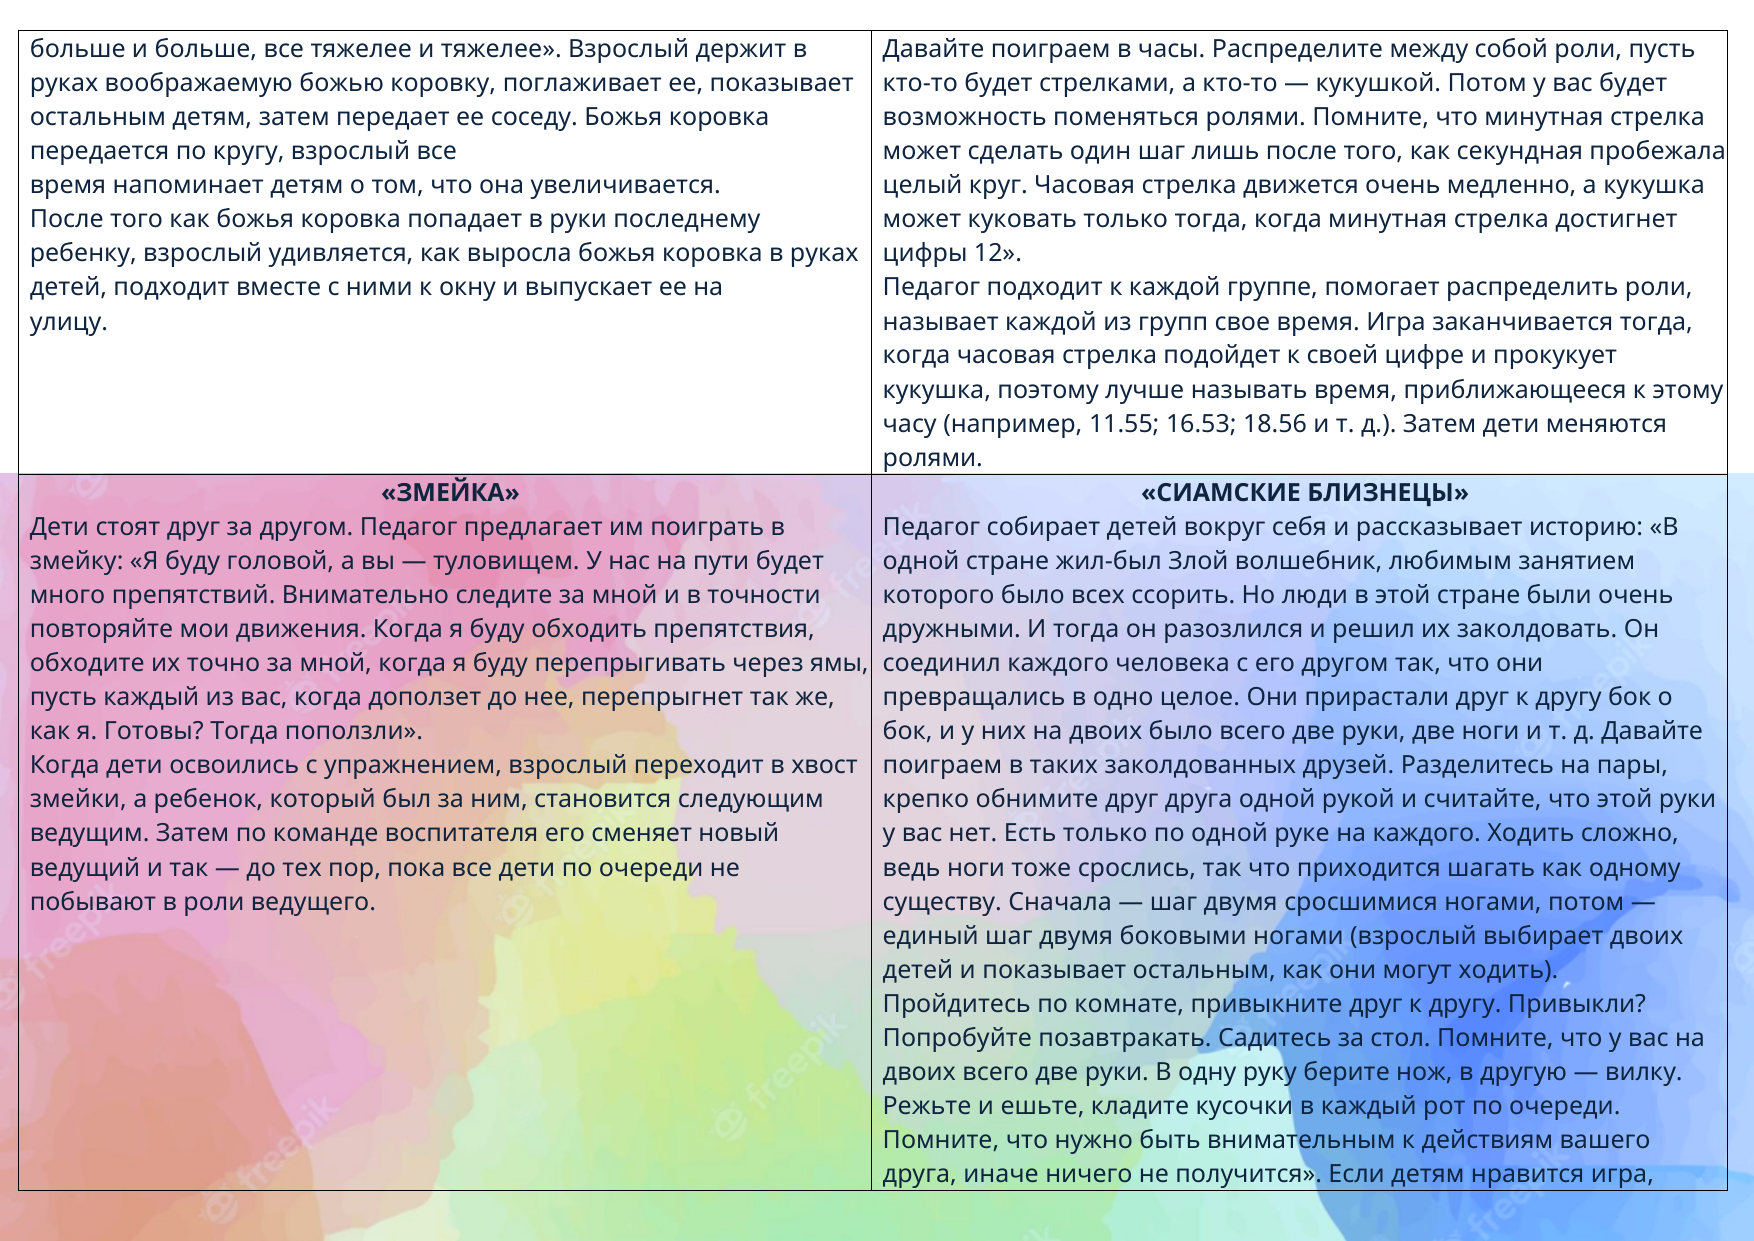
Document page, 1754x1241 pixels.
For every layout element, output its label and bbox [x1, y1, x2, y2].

picture [0, 473, 1754, 1241]
table_cell [872, 475, 1727, 1190]
table_cell [19, 31, 871, 473]
table_cell [872, 31, 1727, 473]
table_cell [19, 475, 871, 1190]
